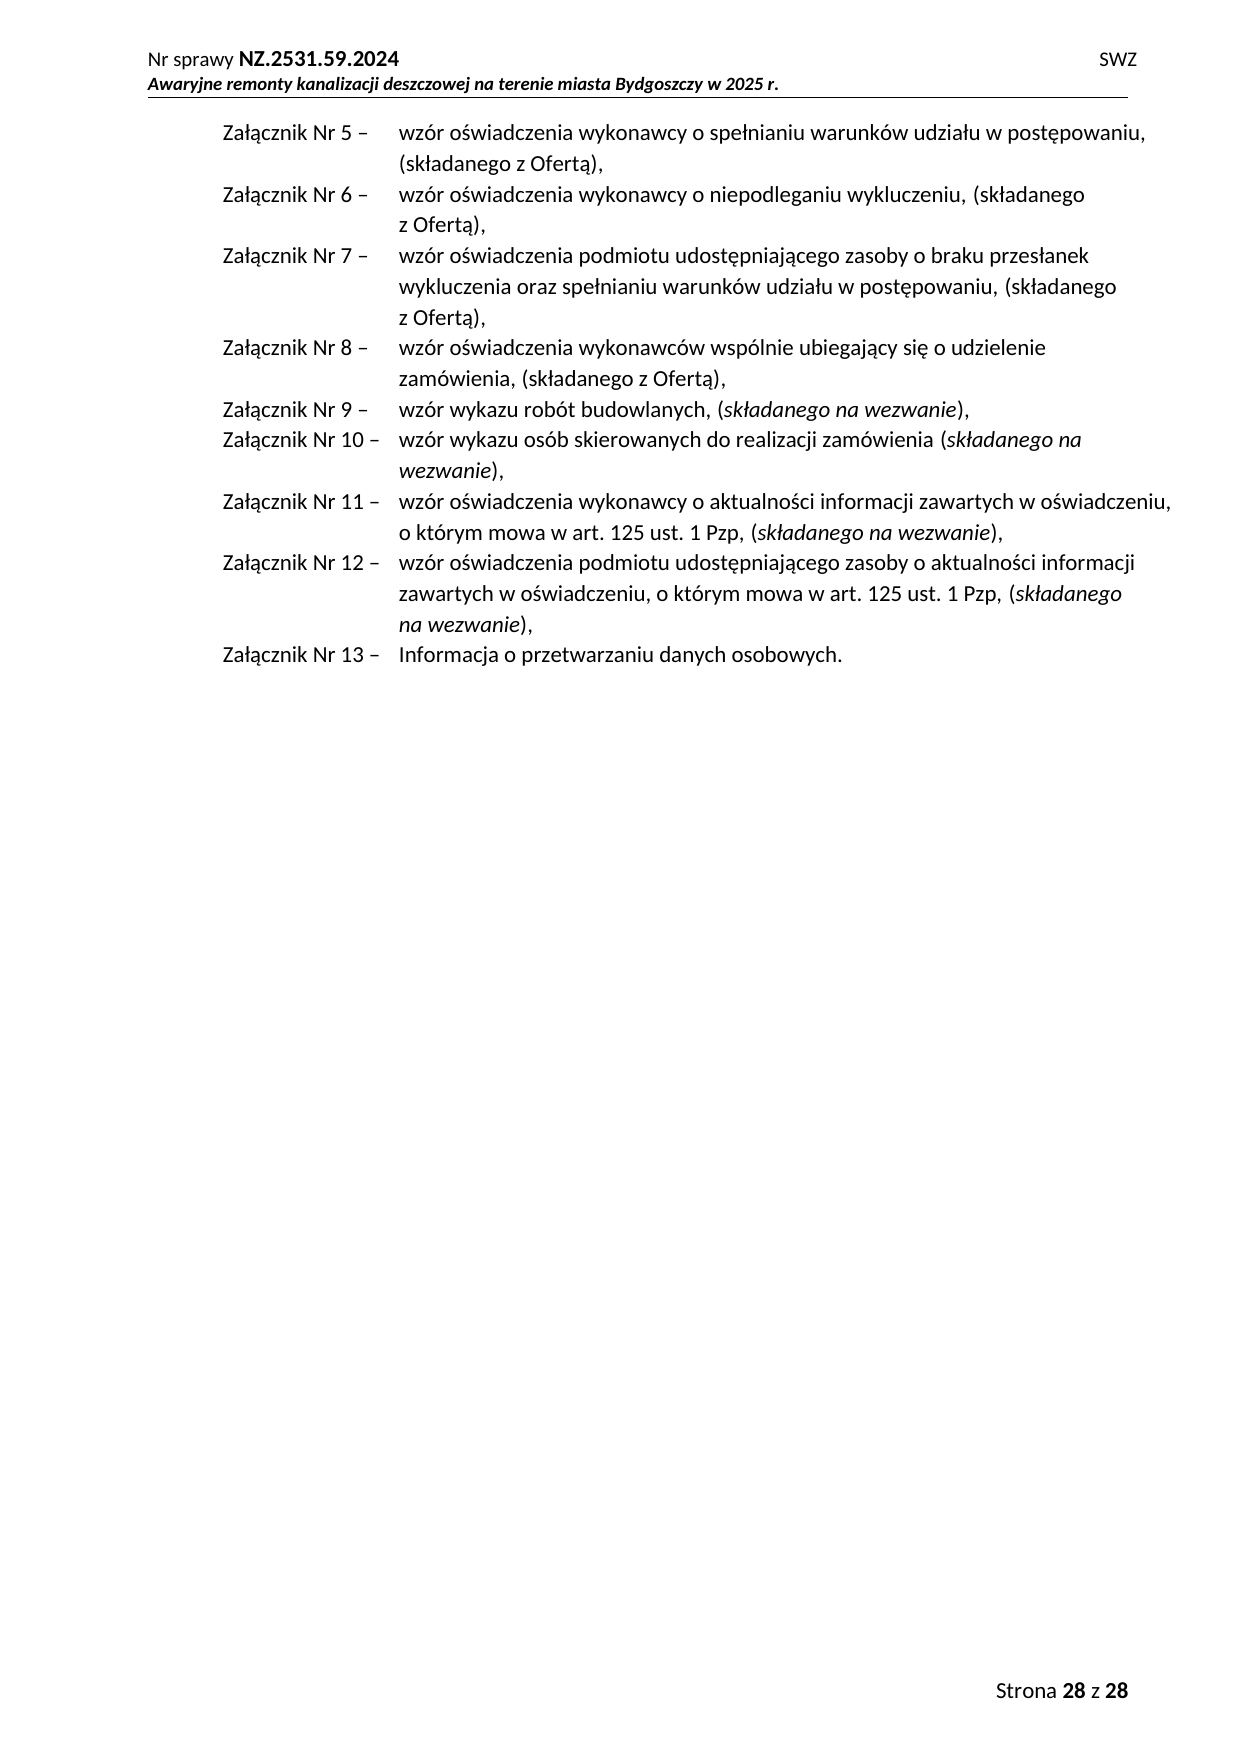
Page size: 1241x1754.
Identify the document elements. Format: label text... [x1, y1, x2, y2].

text Załącznik Nr 5 – wzór oświadczenia wykonawcy o spełnianiu warunków udziału w postępowaniu, (składanego z Ofertą), [223, 118, 1181, 177]
text Załącznik Nr 10 – wzór wykazu osób skierowanych do realizacji zamówienia (składanego na wezwanie), [223, 426, 1122, 484]
text Załącznik Nr 11 – wzór oświadczenia wykonawcy o aktualności informacji zawartych w oświadczeniu, o którym mowa w art. 125 ust. 1 Pzp, (składanego na wezwanie), [223, 487, 1181, 546]
text Załącznik Nr 6 – wzór oświadczenia wykonawcy o niepodleganiu wykluczeniu, (składanego z Ofertą), [223, 180, 1122, 238]
text Załącznik Nr 9 – wzór wykazu robót budowlanych, (składanego na wezwanie), [223, 395, 1167, 423]
text Załącznik Nr 7 – wzór oświadczenia podmiotu udostępniającego zasoby o braku przesłanek wykluczenia oraz spełnianiu warunków udziału w postępowaniu, (składanego z Ofertą), [223, 241, 1152, 331]
text Załącznik Nr 12 – wzór oświadczenia podmiotu udostępniającego zasoby o aktualności informacji zawartych w oświadczeniu, o którym mowa w art. 125 ust. 1 Pzp, (składanego na wezwanie), [223, 548, 1152, 638]
text Załącznik Nr 8 – wzór oświadczenia wykonawców wspólnie ubiegający się o udzielenie zamówienia, (składanego z Ofertą), [223, 333, 1122, 392]
text Załącznik Nr 13 – Informacja o przetwarzaniu danych osobowych. [223, 641, 1152, 669]
